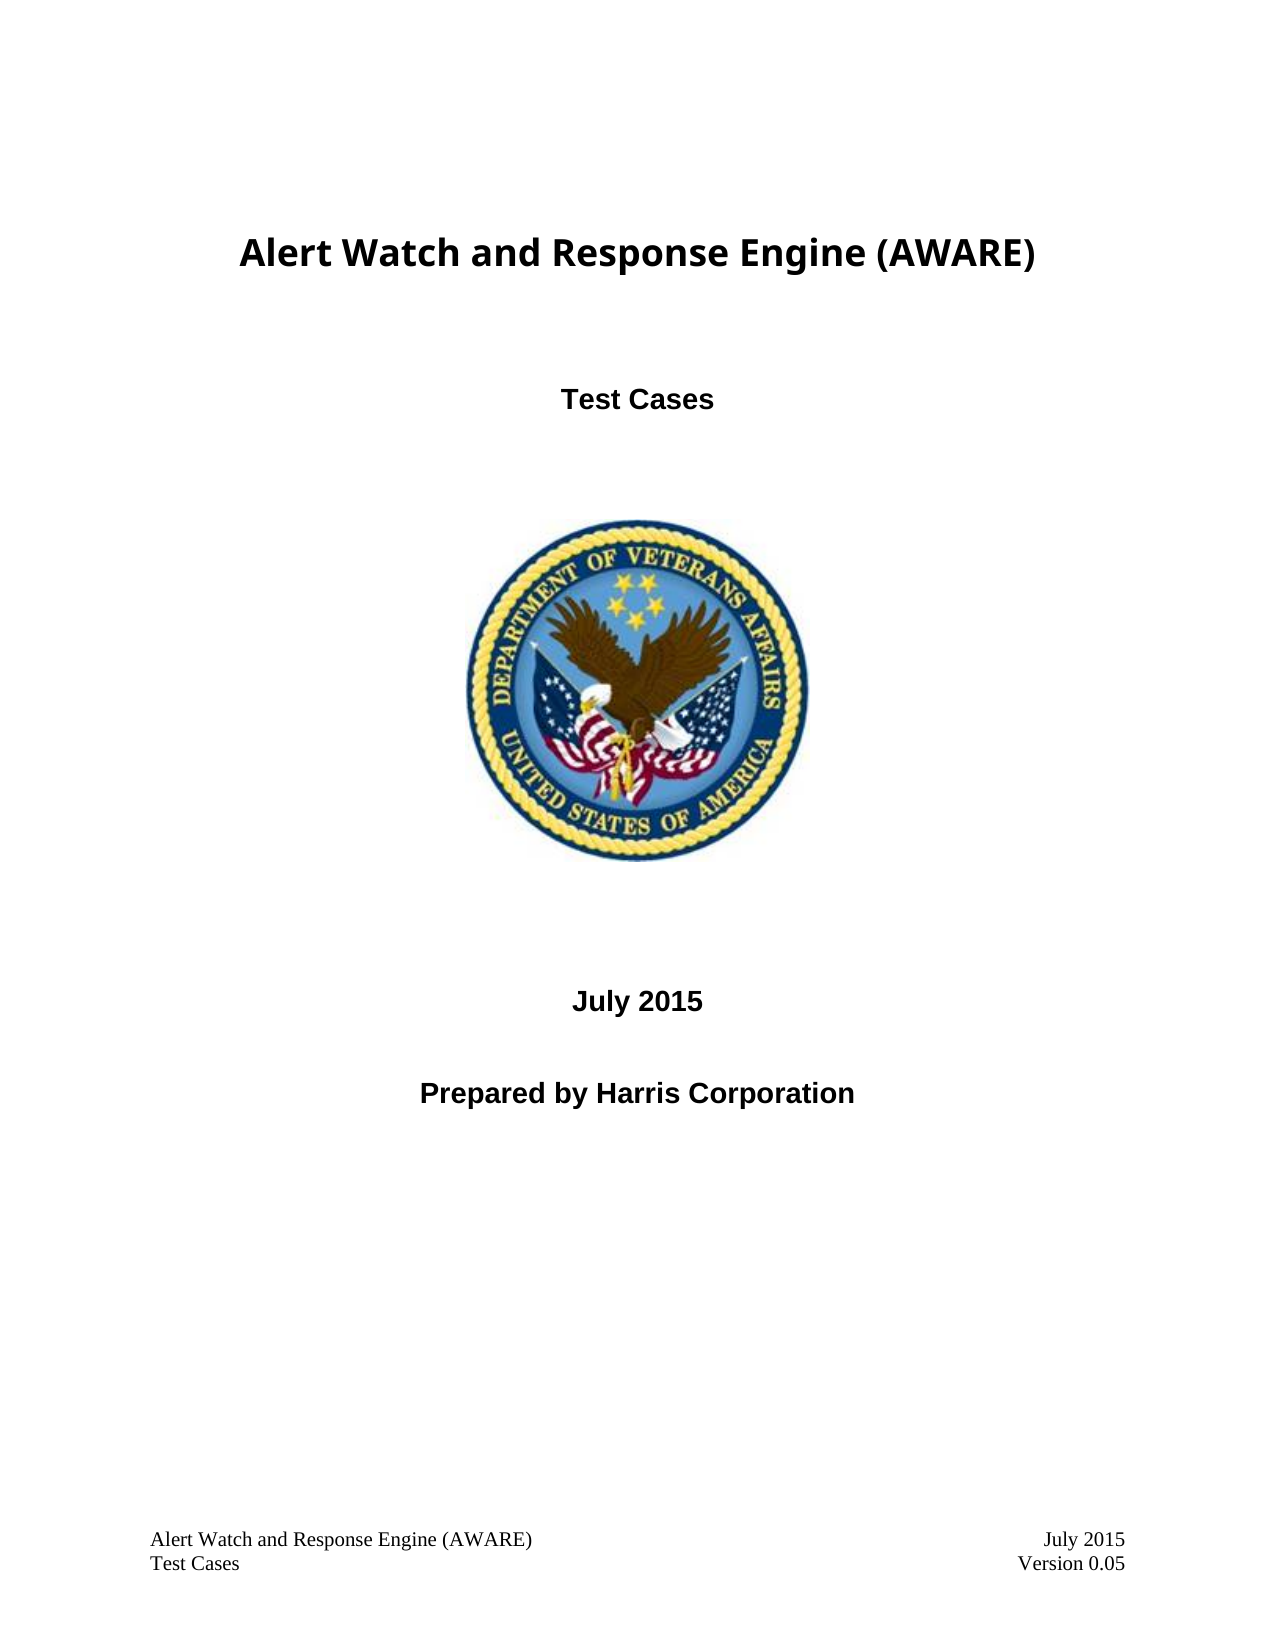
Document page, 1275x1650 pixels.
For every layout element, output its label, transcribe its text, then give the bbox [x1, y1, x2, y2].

picture [465, 519, 810, 862]
title July 2015 [150, 984, 1125, 1018]
title Prepared by Harris Corporation [150, 1076, 1125, 1110]
title Alert Watch and Response Engine (AWARE) [150, 226, 1125, 277]
title Test Cases [150, 382, 1125, 415]
